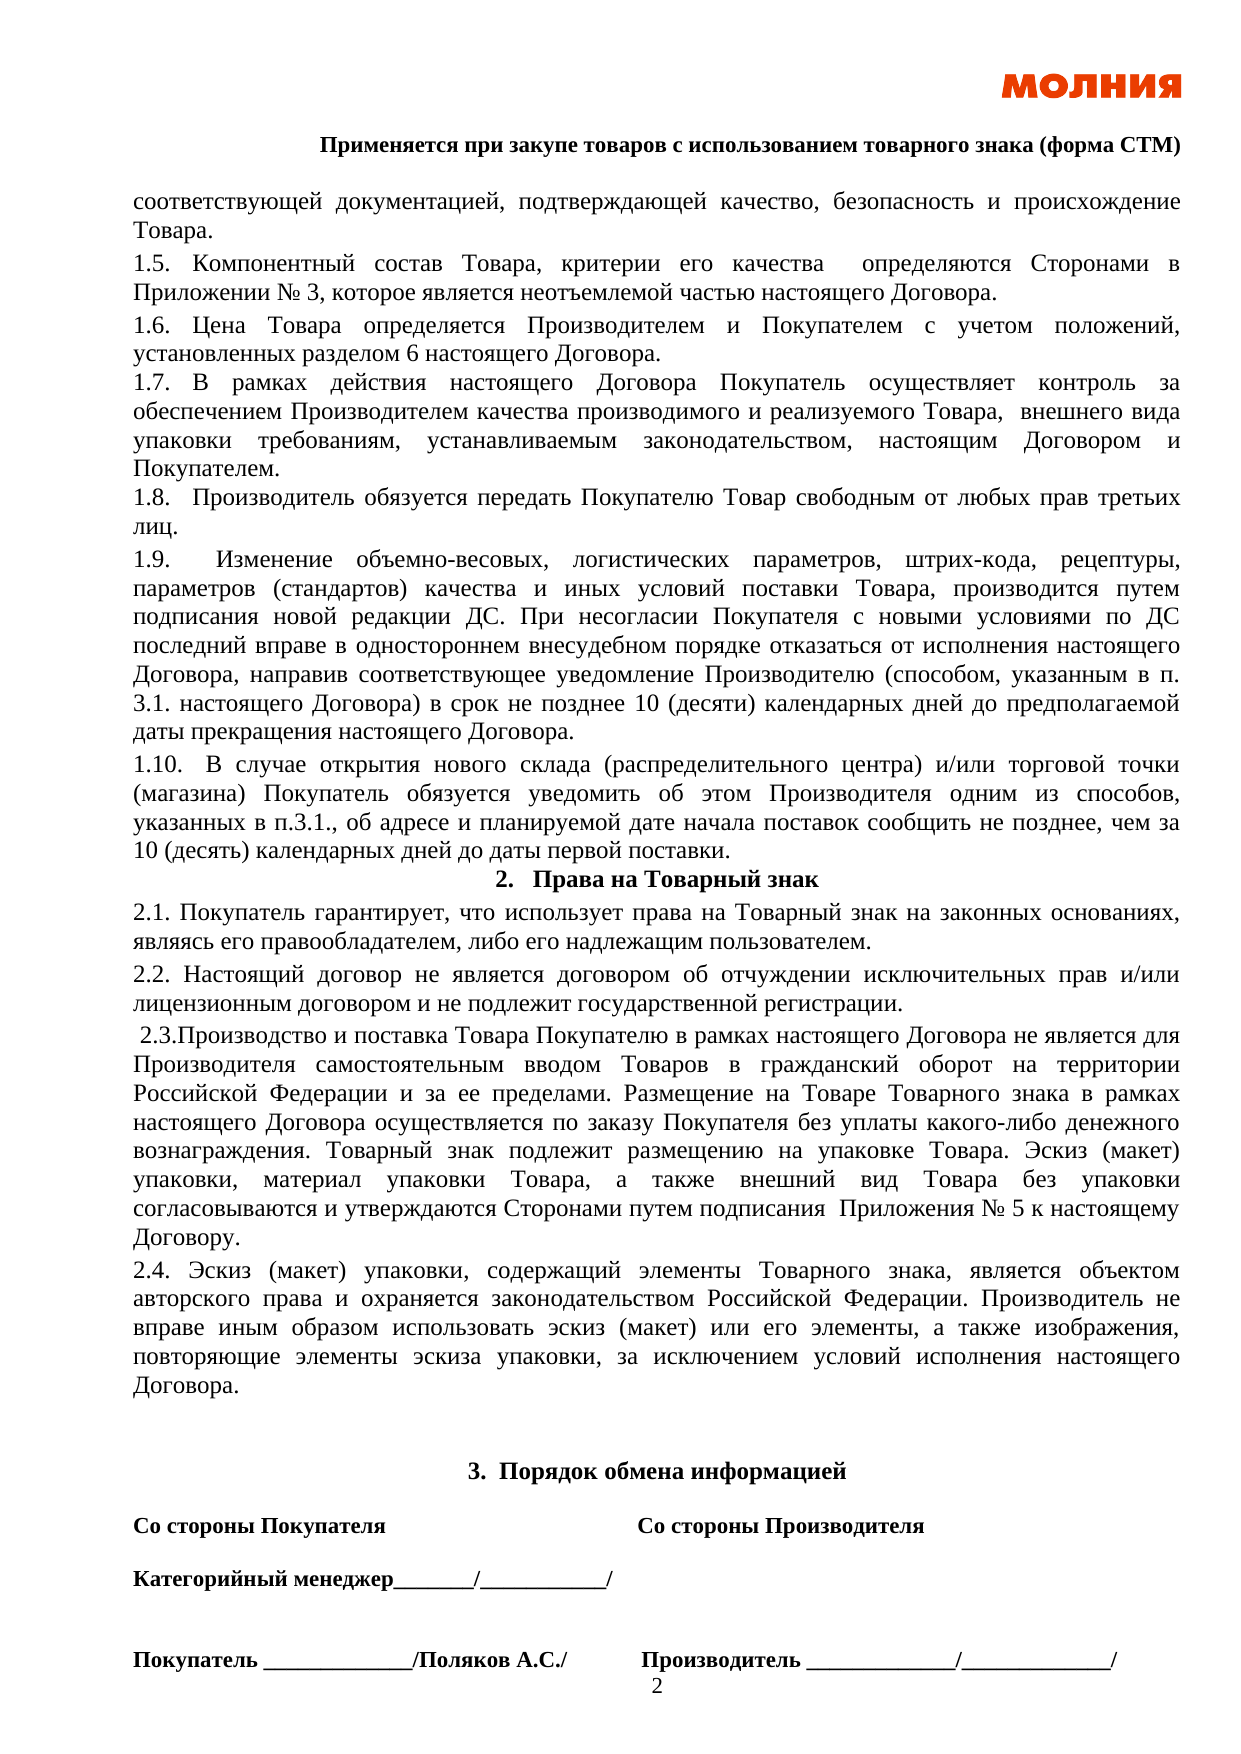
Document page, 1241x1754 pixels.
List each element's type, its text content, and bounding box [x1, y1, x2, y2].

text 2.3.Производство и поставка Товара Покупателю в рамках настоящего Договора не является для Производителя самостоятельным вводом Товаров в гражданский оборот на территории Российской Федерации и за ее пределами. Размещение на Товаре Товарного знака в рамках настоящего Договора осуществляется по заказу Покупателя без уплаты какого-либо денежного вознаграждения. Товарный знак подлежит размещению на упаковке Товара. Эскиз (макет) упаковки, материал упаковки Товара, а также внешний вид Товара без упаковки согласовываются и утверждаются Сторонами путем подписания Приложения № 5 к настоящему Договору. [133, 1021, 1181, 1251]
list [133, 186, 1181, 244]
list В рамках действия настоящего Договора Покупатель осуществляет контроль за обеспечением Производителем качества производимого и реализуемого Товара, внешнего вида упаковки требованиям, устанавливаемым законодательством, настоящим Договором и Покупателем. [133, 367, 1181, 482]
list В случае открытия нового склада (распределительного центра) и/или торговой точки (магазина) Покупатель обязуется уведомить об этом Производителя одним из способов, указанных в п.3.1., об адресе и планируемой дате начала поставок сообщить не позднее, чем за 10 (десять) календарных дней до даты первой поставки. [133, 749, 1181, 864]
list 3. Порядок обмена информацией [133, 1456, 1181, 1485]
text 2.2. Настоящий договор не является договором об отчуждении исключительных прав и/или лицензионным договором и не подлежит государственной регистрации. [133, 959, 1181, 1016]
list Права на Товарный знак [133, 864, 1181, 893]
text 2.1. Покупатель гарантирует, что использует права на Товарный знак на законных основаниях, являясь его правообладателем, либо его надлежащим пользователем. [133, 897, 1181, 955]
list Компонентный состав Товара, критерии его качества определяются Сторонами в Приложении № 3, которое является неотъемлемой частью настоящего Договора. [133, 248, 1181, 306]
list Производитель обязуется передать Покупателю Товар свободным от любых прав третьих лиц. [133, 482, 1181, 540]
list Цена Товара определяется Производителем и Покупателем с учетом положений, установленных разделом 6 настоящего Договора. [133, 310, 1181, 367]
list Изменение объемно-весовых, логистических параметров, штрих-кода, рецептуры, параметров (стандартов) качества и иных условий поставки Товара, производится путем подписания новой редакции ДС. При несогласии Покупателя с новыми условиями по ДС последний вправе в одностороннем внесудебном порядке отказаться от исполнения настоящего Договора, направив соответствующее уведомление Производителю (способом, указанным в п. 3.1. настоящего Договора) в срок не позднее 10 (десяти) календарных дней до предполагаемой даты прекращения настоящего Договора. [133, 544, 1181, 745]
text 2.4. Эскиз (макет) упаковки, содержащий элементы Товарного знака, является объектом авторского права и охраняется законодательством Российской Федерации. Производитель не вправе иным образом использовать эскиз (макет) или его элементы, а также изображения, повторяющие элементы эскиза упаковки, за исключением условий исполнения настоящего Договора. [133, 1255, 1181, 1398]
